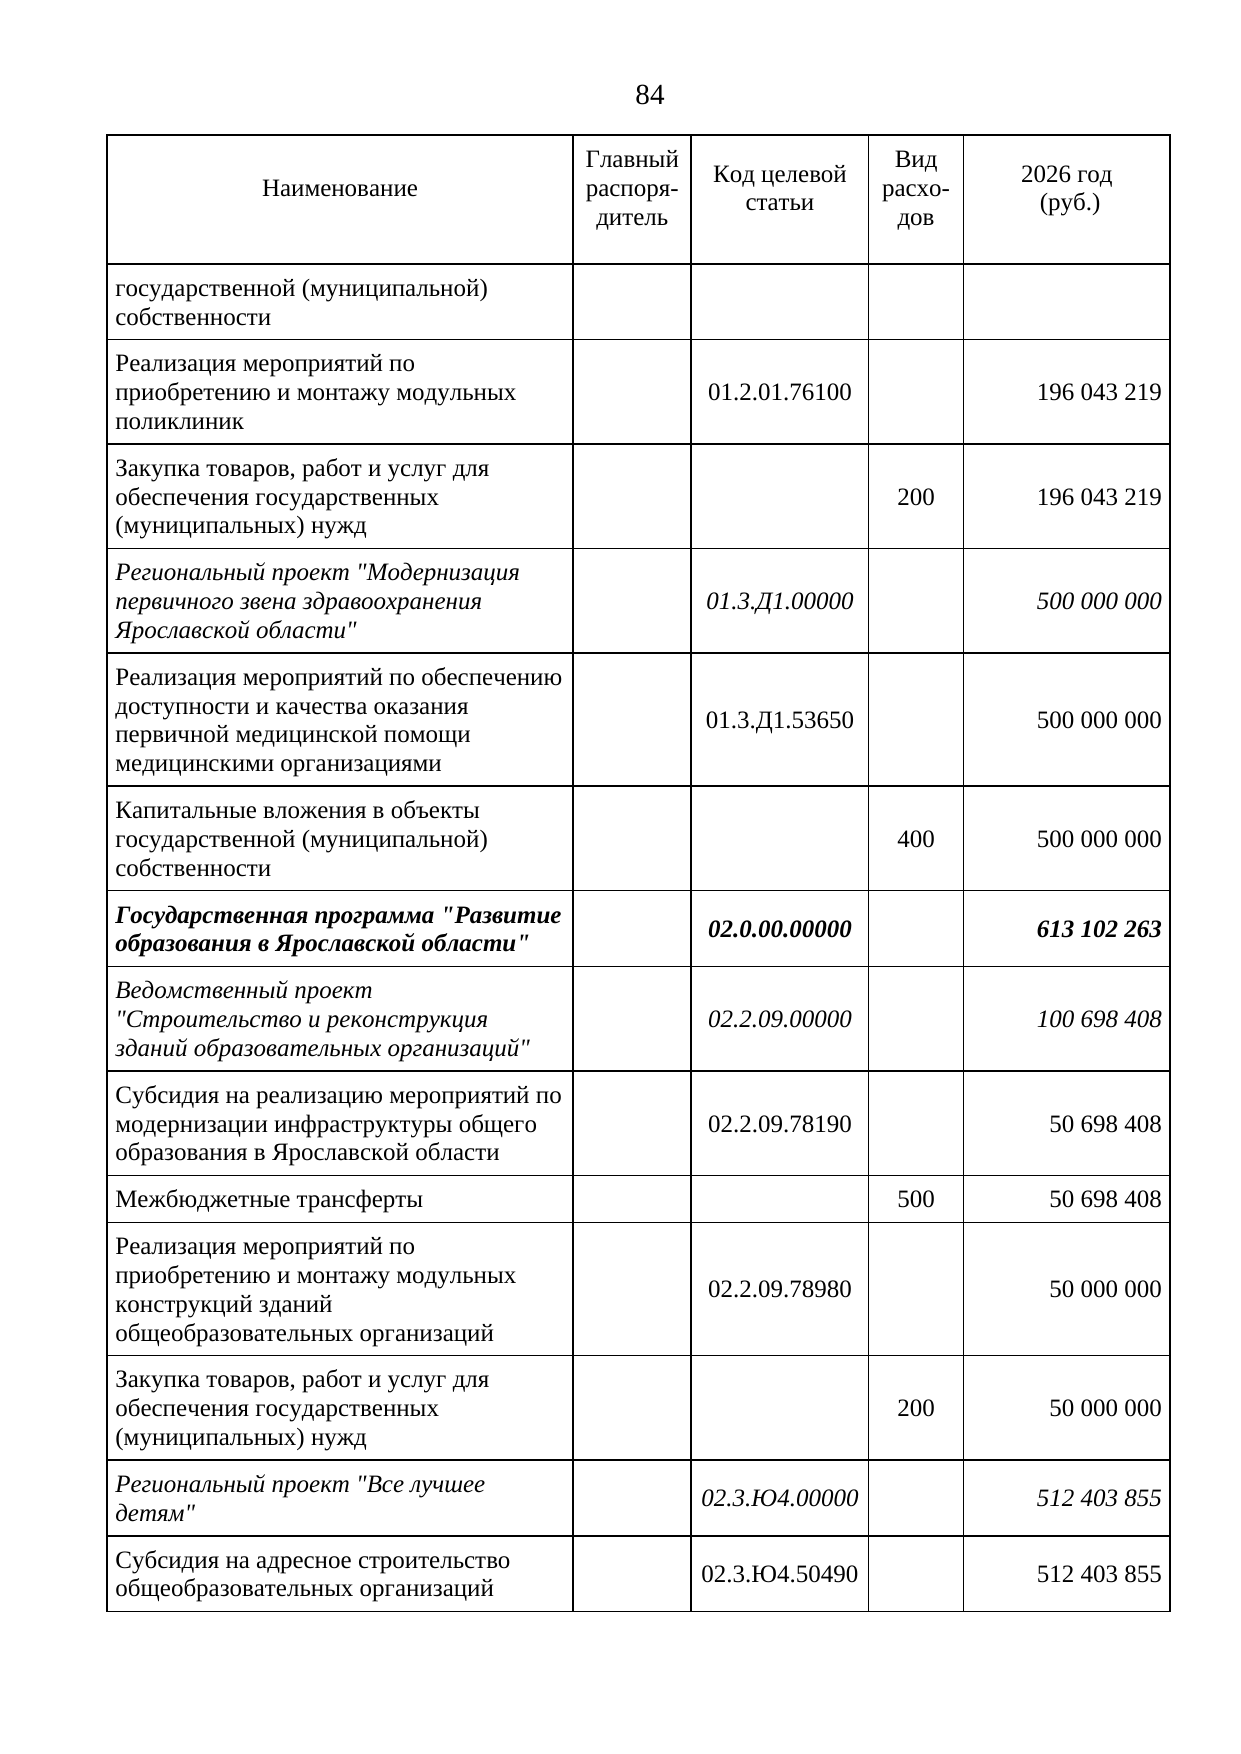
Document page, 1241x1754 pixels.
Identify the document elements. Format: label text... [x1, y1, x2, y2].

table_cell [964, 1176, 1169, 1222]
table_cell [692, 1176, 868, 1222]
table_header Наименование [108, 136, 572, 263]
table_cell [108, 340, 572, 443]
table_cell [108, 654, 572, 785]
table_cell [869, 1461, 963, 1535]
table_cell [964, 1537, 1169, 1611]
table_header Вид расхо- дов [869, 136, 963, 263]
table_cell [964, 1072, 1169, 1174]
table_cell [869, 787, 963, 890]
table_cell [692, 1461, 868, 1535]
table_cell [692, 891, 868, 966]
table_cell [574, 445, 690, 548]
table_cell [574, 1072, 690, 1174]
table_header Главный распоря-дитель [574, 136, 690, 263]
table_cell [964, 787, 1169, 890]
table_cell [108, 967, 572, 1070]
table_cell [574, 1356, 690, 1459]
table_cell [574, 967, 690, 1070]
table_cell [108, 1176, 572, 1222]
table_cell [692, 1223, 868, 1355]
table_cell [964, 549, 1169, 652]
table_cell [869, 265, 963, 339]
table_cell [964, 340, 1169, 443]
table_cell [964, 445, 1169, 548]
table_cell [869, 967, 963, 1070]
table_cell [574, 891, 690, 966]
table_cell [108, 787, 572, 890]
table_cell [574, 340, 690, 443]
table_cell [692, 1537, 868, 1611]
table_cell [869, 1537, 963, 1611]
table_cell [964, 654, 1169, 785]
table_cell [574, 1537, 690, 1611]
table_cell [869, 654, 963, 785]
table_header Код целевой статьи [692, 136, 868, 263]
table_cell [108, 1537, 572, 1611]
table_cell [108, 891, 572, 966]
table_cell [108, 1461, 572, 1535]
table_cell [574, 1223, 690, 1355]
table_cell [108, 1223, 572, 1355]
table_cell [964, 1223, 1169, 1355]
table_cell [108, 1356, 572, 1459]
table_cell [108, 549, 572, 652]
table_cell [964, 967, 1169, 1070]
table_header 2026 год (руб.) [964, 136, 1169, 263]
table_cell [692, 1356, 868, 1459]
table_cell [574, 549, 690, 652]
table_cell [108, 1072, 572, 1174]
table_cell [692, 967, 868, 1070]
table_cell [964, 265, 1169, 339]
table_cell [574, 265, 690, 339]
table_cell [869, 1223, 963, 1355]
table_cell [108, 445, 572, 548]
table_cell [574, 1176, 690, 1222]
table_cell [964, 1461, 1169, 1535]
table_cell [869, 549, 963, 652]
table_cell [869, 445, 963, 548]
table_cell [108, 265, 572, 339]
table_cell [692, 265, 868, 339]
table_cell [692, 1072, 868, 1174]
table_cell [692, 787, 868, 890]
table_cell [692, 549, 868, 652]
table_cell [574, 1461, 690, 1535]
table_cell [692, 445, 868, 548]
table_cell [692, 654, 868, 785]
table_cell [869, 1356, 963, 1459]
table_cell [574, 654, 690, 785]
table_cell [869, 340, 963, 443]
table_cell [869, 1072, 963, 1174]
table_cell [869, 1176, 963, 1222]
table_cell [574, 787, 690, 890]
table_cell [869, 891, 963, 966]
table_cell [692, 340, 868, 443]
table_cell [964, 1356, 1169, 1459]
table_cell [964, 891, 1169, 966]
